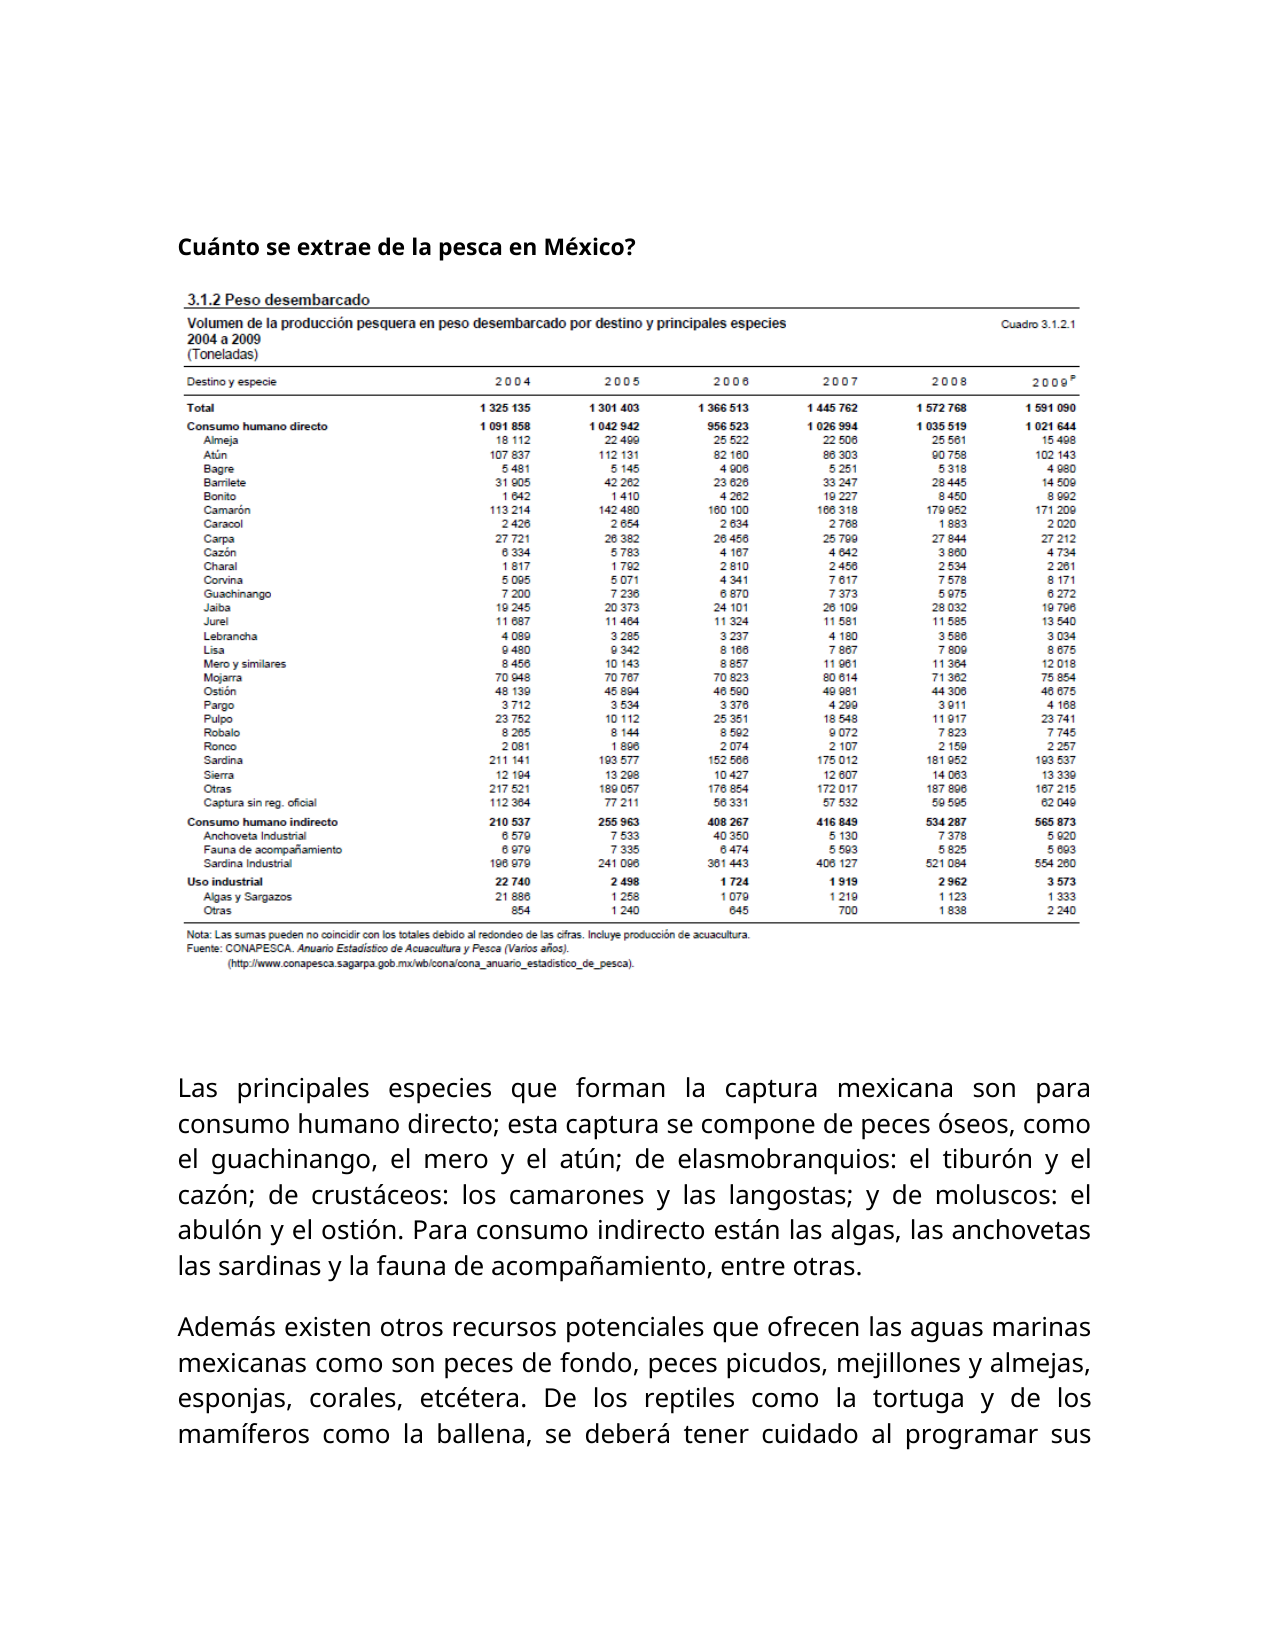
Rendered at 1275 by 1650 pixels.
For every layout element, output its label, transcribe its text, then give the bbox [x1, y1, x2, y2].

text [177, 1309, 1093, 1451]
picture [177, 288, 1098, 982]
text Cuánto se extrae de la pesca en México? [177, 231, 1093, 262]
text Las principales especies que forman la captura mexicana son para consumo humano directo; esta captura se compone de peces óseos, como el guachinango, el mero y el atún; de elasmobranquios: el tiburón y el cazón; de crustáceos: los camarones y las langostas; y de moluscos: el abulón y el ostión. Para consumo indirecto están las algas, las anchovetas las sardinas y la fauna de acompañamiento, entre otras. [177, 1070, 1093, 1283]
